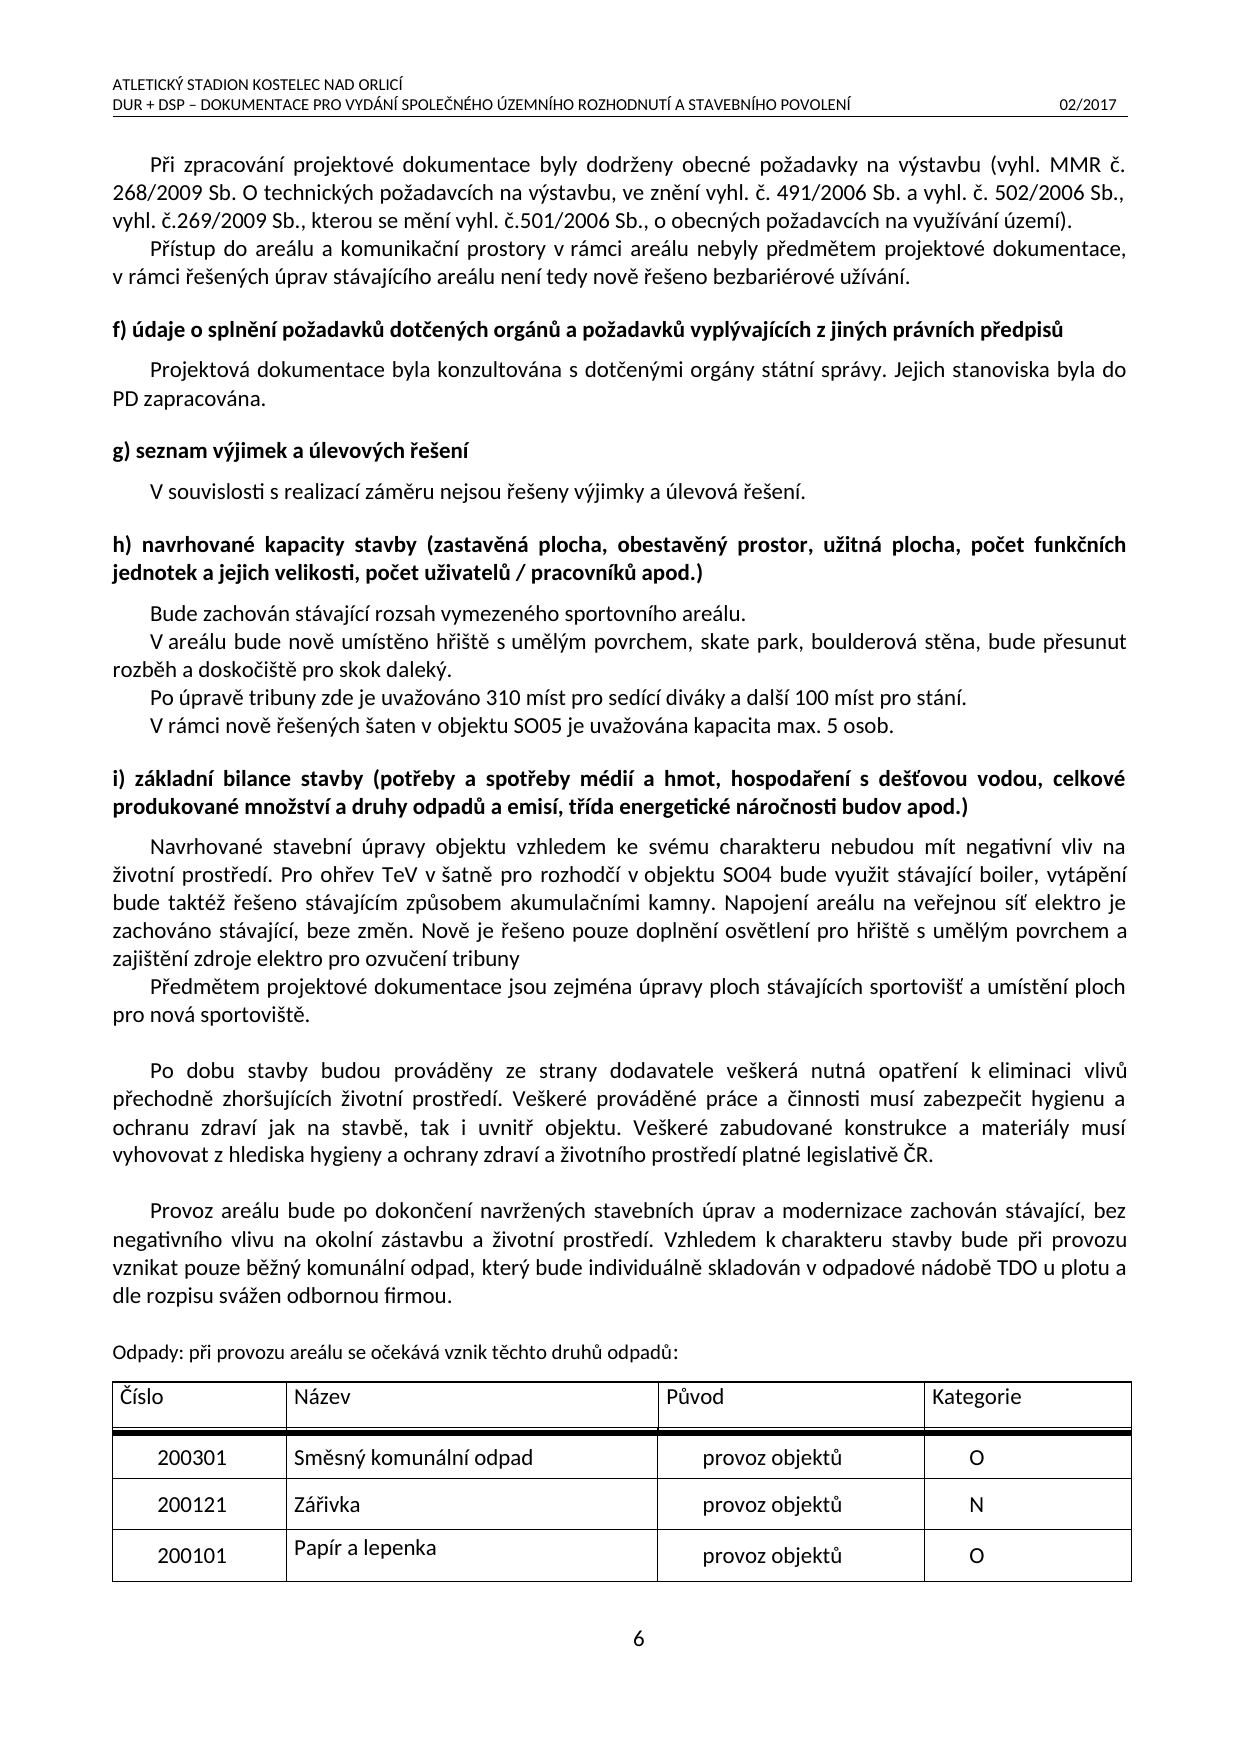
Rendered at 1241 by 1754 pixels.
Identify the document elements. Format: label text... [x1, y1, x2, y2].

table_cell 200101 [113, 1530, 286, 1581]
text Při zpracování projektové dokumentace byly dodrženy obecné požadavky na výstavbu (vyhl. MMR č. 268/2009 Sb. O technických požadavcích na výstavbu, ve znění vyhl. č. 491/2006 Sb. a vyhl. č. 502/2006 Sb., vyhl. č.269/2009 Sb., kterou se mění vyhl. č.501/2006 Sb., o obecných požadavcích na využívání území). [112, 150, 1128, 234]
text V rámci nově řešených šaten v objektu SO05 je uvažována kapacita max. 5 osob. [112, 711, 1128, 739]
text V areálu bude nově umístěno hřiště s umělým povrchem, skate park, boulderová stěna, bude přesunut rozběh a doskočiště pro skok daleký. [112, 627, 1128, 683]
text Projektová dokumentace byla konzultována s dotčenými orgány státní správy. Jejich stanoviska byla do PD zapracována. [112, 356, 1128, 412]
text Odpady: při provozu areálu se očekává vznik těchto druhů odpadů: [112, 1337, 1128, 1365]
table_header Číslo [113, 1383, 286, 1427]
text Po dobu stavby budou prováděny ze strany dodavatele veškerá nutná opatření k eliminaci vlivů přechodně zhoršujících životní prostředí. Veškeré prováděné práce a činnosti musí zabezpečit hygienu a ochranu zdraví jak na stavbě, tak i uvnitř objektu. Veškeré zabudované konstrukce a materiály musí vyhovovat z hlediska hygieny a ochrany zdraví a životního prostředí platné legislativě ČR. [112, 1057, 1128, 1169]
text Provoz areálu bude po dokončení navržených stavebních úprav a modernizace zachován stávající, bez negativního vlivu na okolní zástavbu a životní prostředí. Vzhledem k charakteru stavby bude při provozu vznikat pouze běžný komunální odpad, který bude individuálně skladován v odpadové nádobě TDO u plotu a dle rozpisu svážen odbornou firmou. [112, 1197, 1128, 1309]
text f) údaje o splnění požadavků dotčených orgánů a požadavků vyplývajících z jiných právních předpisů [112, 315, 1128, 343]
text Navrhované stavební úpravy objektu vzhledem ke svému charakteru nebudou mít negativní vliv na životní prostředí. Pro ohřev TeV v šatně pro rozhodčí v objektu SO04 bude využit stávající boiler, vytápění bude taktéž řešeno stávajícím způsobem akumulačními kamny. Napojení areálu na veřejnou síť elektro je zachováno stávající, beze změn. Nově je řešeno pouze doplnění osvětlení pro hřiště s umělým povrchem a zajištění zdroje elektro pro ozvučení tribuny [112, 832, 1128, 972]
table_cell Směsný komunální odpad [287, 1436, 657, 1478]
table_cell Papír a lepenka [287, 1530, 657, 1581]
text i) základní bilance stavby (potřeby a spotřeby médií a hmot, hospodaření s dešťovou vodou, celkové produkované množství a druhy odpadů a emisí, třída energetické náročnosti budov apod.) [112, 764, 1128, 820]
text g) seznam výjimek a úlevových řešení [112, 437, 1128, 465]
table_header Původ [659, 1383, 924, 1427]
table_cell provoz objektů [658, 1436, 924, 1478]
table_cell O [925, 1436, 1131, 1478]
table_cell provoz objektů [658, 1479, 924, 1529]
text Po úpravě tribuny zde je uvažováno 310 míst pro sedící diváky a další 100 míst pro stání. [112, 683, 1128, 711]
table_header Kategorie [925, 1383, 1131, 1427]
table_cell 200121 [113, 1479, 286, 1529]
text Přístup do areálu a komunikační prostory v rámci areálu nebyly předmětem projektové dokumentace, v rámci řešených úprav stávajícího areálu není tedy nově řešeno bezbariérové užívání. [112, 234, 1128, 290]
table_cell provoz objektů [658, 1530, 924, 1581]
table_cell 200301 [113, 1436, 286, 1478]
table_header Název [287, 1383, 658, 1427]
table_cell O [925, 1530, 1131, 1581]
text h) navrhované kapacity stavby (zastavěná plocha, obestavěný prostor, užitná plocha, počet funkčních jednotek a jejich velikosti, počet uživatelů / pracovníků apod.) [112, 530, 1128, 586]
table_cell Zářivka [287, 1479, 657, 1529]
text Předmětem projektové dokumentace jsou zejména úpravy ploch stávajících sportovišť a umístění ploch pro nová sportoviště. [112, 972, 1128, 1028]
table_cell N [925, 1479, 1131, 1529]
text V souvislosti s realizací záměru nejsou řešeny výjimky a úlevová řešení. [112, 477, 1128, 505]
text Bude zachován stávající rozsah vymezeného sportovního areálu. [112, 599, 1128, 627]
